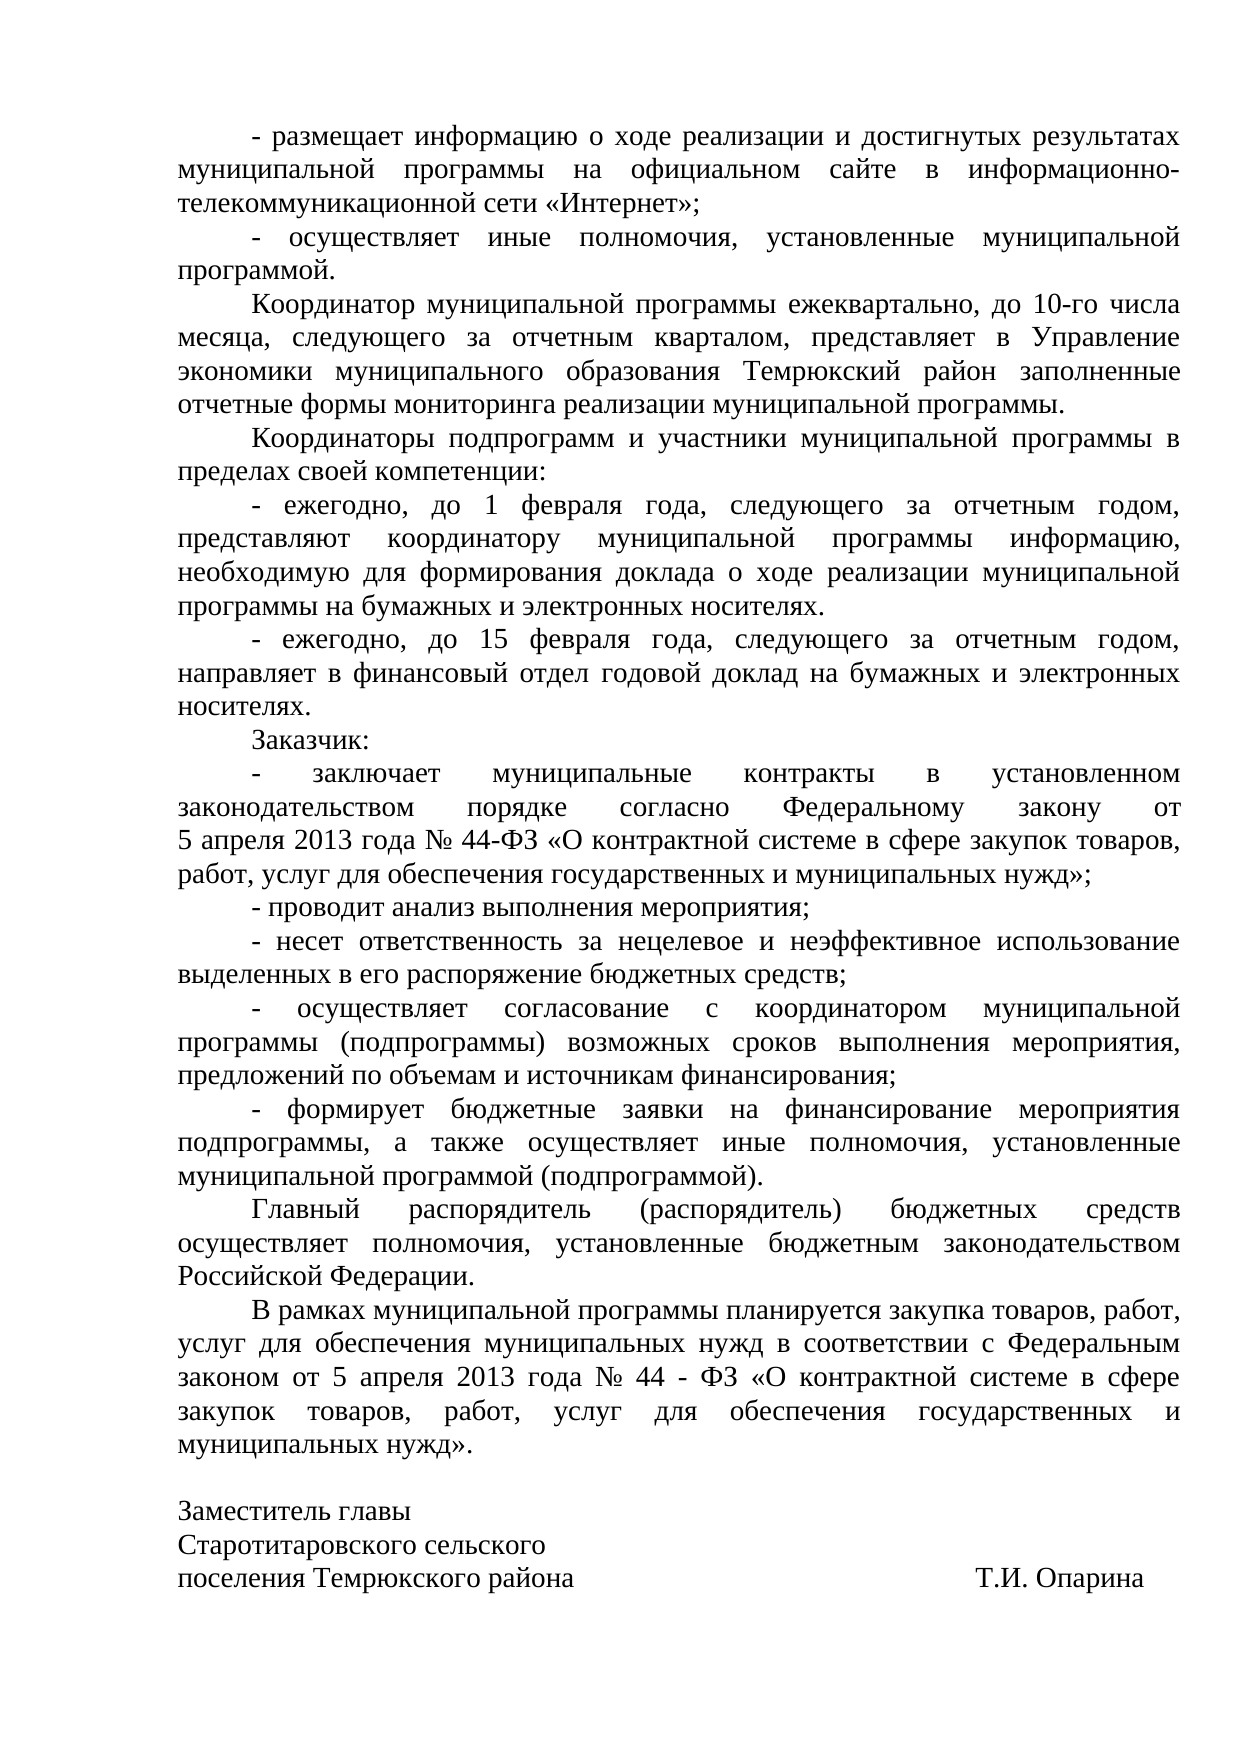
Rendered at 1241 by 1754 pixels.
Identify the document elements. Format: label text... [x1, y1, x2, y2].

text - заключает муниципальные контракты в установленном законодательством порядке согласно Федеральному закону от 5 апреля 2013 года № 44-ФЗ «О контрактной системе в сфере закупок товаров, работ, услуг для обеспечения государственных и муниципальных нужд»; [177, 755, 1181, 889]
text поселения Темрюкского района Т.И. Опарина [177, 1560, 1181, 1594]
text - размещает информацию о ходе реализации и достигнутых результатах муниципальной программы на официальном сайте в информационно-телекоммуникационной сети «Интернет»; [177, 118, 1181, 219]
text Координатор муниципальной программы ежеквартально, до 10-го числа месяца, следующего за отчетным кварталом, представляет в Управление экономики муниципального образования Темрюкский район заполненные отчетные формы мониторинга реализации муниципальной программы. [177, 286, 1181, 420]
text - проводит анализ выполнения мероприятия; [177, 889, 1181, 923]
text - осуществляет иные полномочия, установленные муниципальной программой. [177, 219, 1181, 286]
text - несет ответственность за нецелевое и неэффективное использование выделенных в его распоряжение бюджетных средств; [177, 923, 1181, 990]
text Главный распорядитель (распорядитель) бюджетных средств осуществляет полномочия, установленные бюджетным законодательством Российской Федерации. [177, 1191, 1181, 1292]
text Заместитель главы [177, 1493, 1181, 1527]
text В рамках муниципальной программы планируется закупка товаров, работ, услуг для обеспечения муниципальных нужд в соответствии с Федеральным законом от 5 апреля 2013 года № 44 - ФЗ «О контрактной системе в сфере закупок товаров, работ, услуг для обеспечения государственных и муниципальных нужд». [177, 1292, 1181, 1460]
text Координаторы подпрограмм и участники муниципальной программы в пределах своей компетенции: [177, 420, 1181, 487]
text - осуществляет согласование с координатором муниципальной программы (подпрограммы) возможных сроков выполнения мероприятия, предложений по объемам и источникам финансирования; [177, 990, 1181, 1091]
text Старотитаровского сельского [177, 1527, 1181, 1560]
text - ежегодно, до 1 февраля года, следующего за отчетным годом, представляют координатору муниципальной программы информацию, необходимую для формирования доклада о ходе реализации муниципальной программы на бумажных и электронных носителях. [177, 487, 1181, 621]
text - формирует бюджетные заявки на финансирование мероприятия подпрограммы, а также осуществляет иные полномочия, установленные муниципальной программой (подпрограммой). [177, 1091, 1181, 1191]
text Заказчик: [177, 722, 1181, 755]
text - ежегодно, до 15 февраля года, следующего за отчетным годом, направляет в финансовый отдел годовой доклад на бумажных и электронных носителях. [177, 621, 1181, 722]
